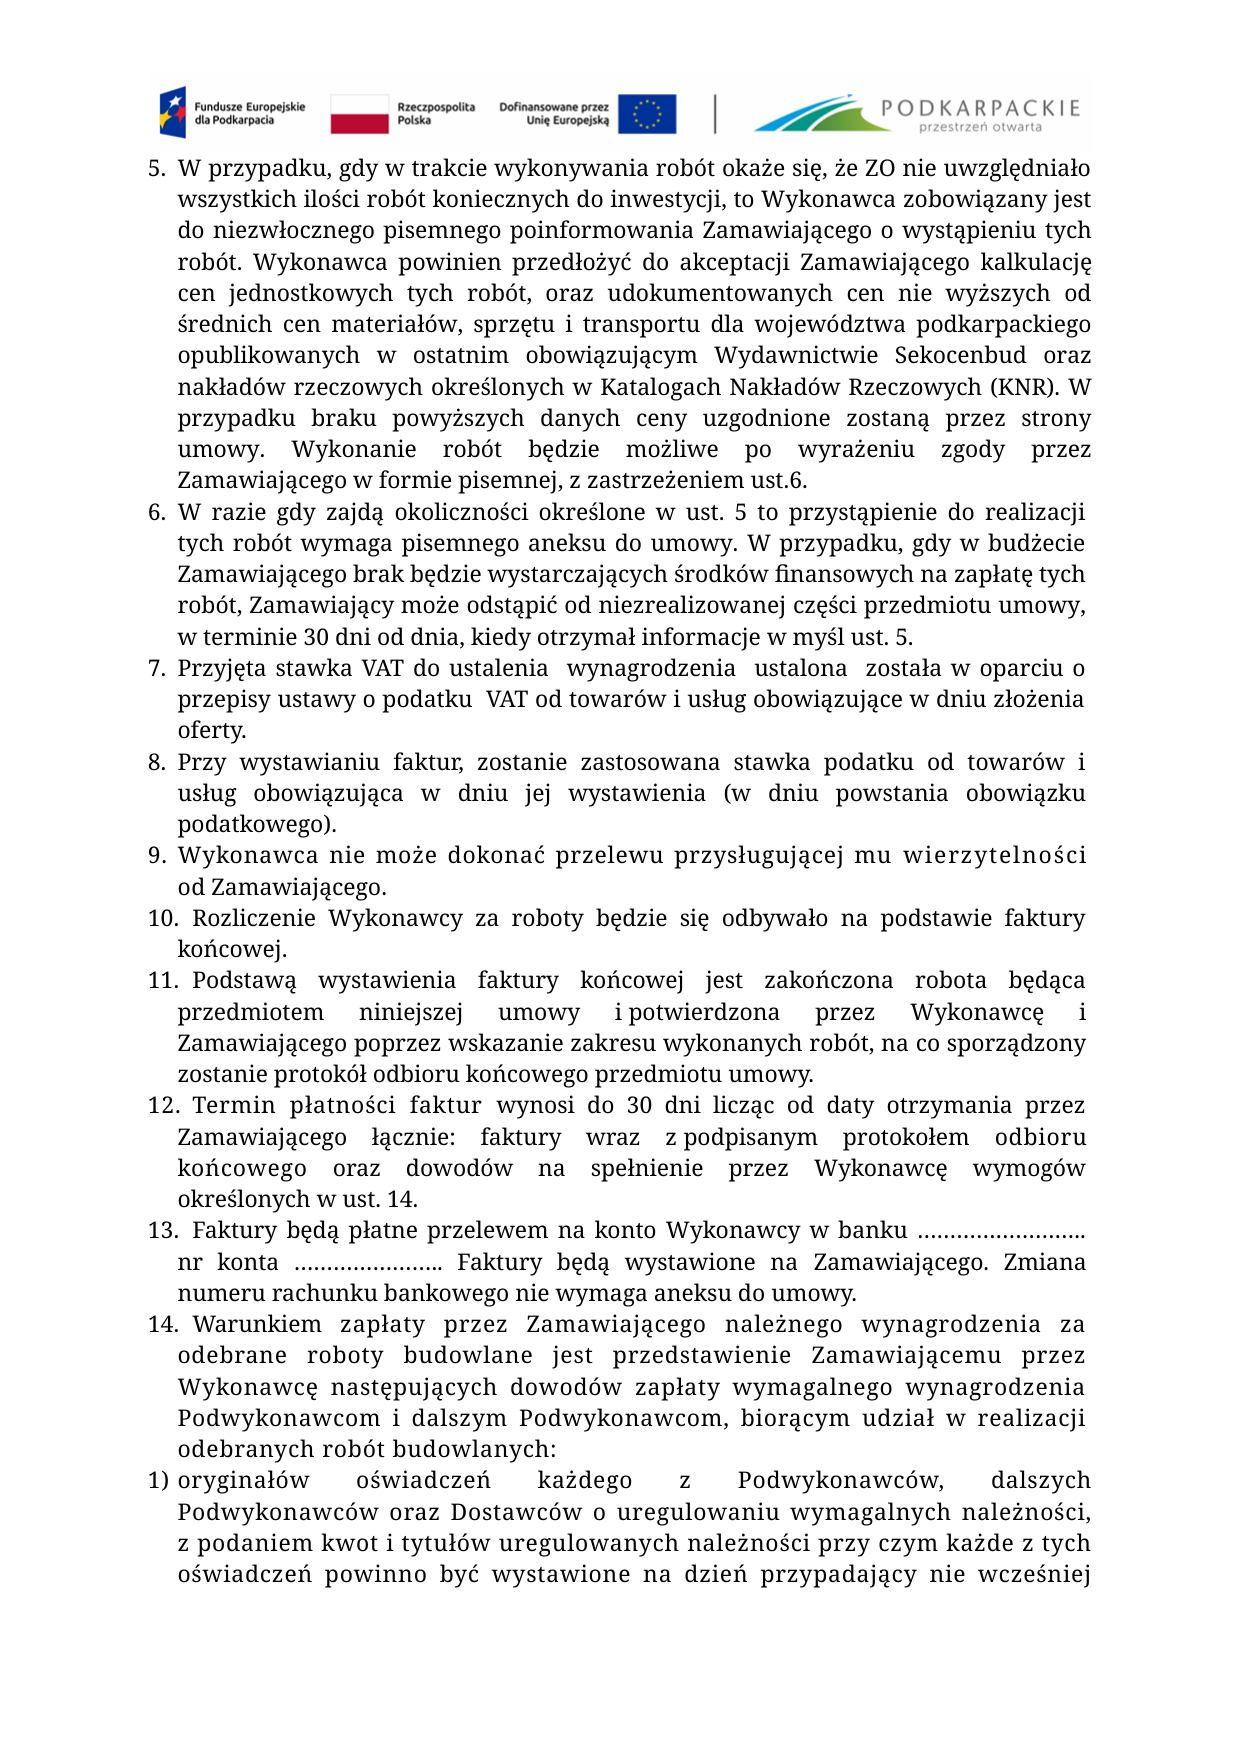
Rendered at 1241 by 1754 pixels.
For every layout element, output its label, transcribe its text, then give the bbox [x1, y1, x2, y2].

list Warunkiem zapłaty przez Zamawiającego należnego wynagrodzenia za odebrane roboty budowlane jest przedstawienie Zamawiającemu przez Wykonawcę następujących dowodów zapłaty wymagalnego wynagrodzenia Podwykonawcom i dalszym Podwykonawcom, biorącym udział w realizacji odebranych robót budowlanych: [148, 1308, 1087, 1464]
picture [147, 73, 1093, 152]
list Wykonawca nie może dokonać przelewu przysługującej mu wierzytelności od Zamawiającego. [148, 839, 1087, 902]
list W razie gdy zajdą okoliczności określone w ust. 5 to przystąpienie do realizacji tych robót wymaga pisemnego aneksu do umowy. W przypadku, gdy w budżecie Zamawiającego brak będzie wystarczających środków finansowych na zapłatę tych robót, Zamawiający może odstąpić od niezrealizowanej części przedmiotu umowy, w terminie 30 dni od dnia, kiedy otrzymał informacje w myśl ust. 5. [148, 496, 1087, 652]
list Termin płatności faktur wynosi do 30 dni licząc od daty otrzymania przez Zamawiającego łącznie: faktury wraz z podpisanym protokołem odbioru końcowego oraz dowodów na spełnienie przez Wykonawcę wymogów określonych w ust. 14. [148, 1089, 1087, 1214]
list W przypadku, gdy w trakcie wykonywania robót okaże się, że ZO nie uwzględniało wszystkich ilości robót koniecznych do inwestycji, to Wykonawca zobowiązany jest do niezwłocznego pisemnego poinformowania Zamawiającego o wystąpieniu tych robót. Wykonawca powinien przedłożyć do akceptacji Zamawiającego kalkulację cen jednostkowych tych robót, oraz udokumentowanych cen nie wyższych od średnich cen materiałów, sprzętu i transportu dla województwa podkarpackiego opublikowanych w ostatnim obowiązującym Wydawnictwie Sekocenbud oraz nakładów rzeczowych określonych w Katalogach Nakładów Rzeczowych (KNR). W przypadku braku powyższych danych ceny uzgodnione zostaną przez strony umowy. Wykonanie robót będzie możliwe po wyrażeniu zgody przez Zamawiającego w formie pisemnej, z zastrzeżeniem ust.6. [148, 152, 1093, 496]
list Przy wystawianiu faktur, zostanie zastosowana stawka podatku od towarów i usług obowiązująca w dniu jej wystawienia (w dniu powstania obowiązku podatkowego). [148, 746, 1087, 839]
list Faktury będą płatne przelewem na konto Wykonawcy w banku …………………….. nr konta ………………….. Faktury będą wystawione na Zamawiającego. Zmiana numeru rachunku bankowego nie wymaga aneksu do umowy. [148, 1214, 1087, 1308]
list Podstawą wystawienia faktury końcowej jest zakończona robota będąca przedmiotem niniejszej umowy i potwierdzona przez Wykonawcę i Zamawiającego poprzez wskazanie zakresu wykonanych robót, na co sporządzony zostanie protokół odbioru końcowego przedmiotu umowy. [148, 964, 1087, 1089]
list Rozliczenie Wykonawcy za roboty będzie się odbywało na podstawie faktury końcowej. [148, 902, 1087, 964]
list Przyjęta stawka VAT do ustalenia wynagrodzenia ustalona została w oparciu o przepisy ustawy o podatku VAT od towarów i usług obowiązujące w dniu złożenia oferty. [148, 652, 1087, 746]
